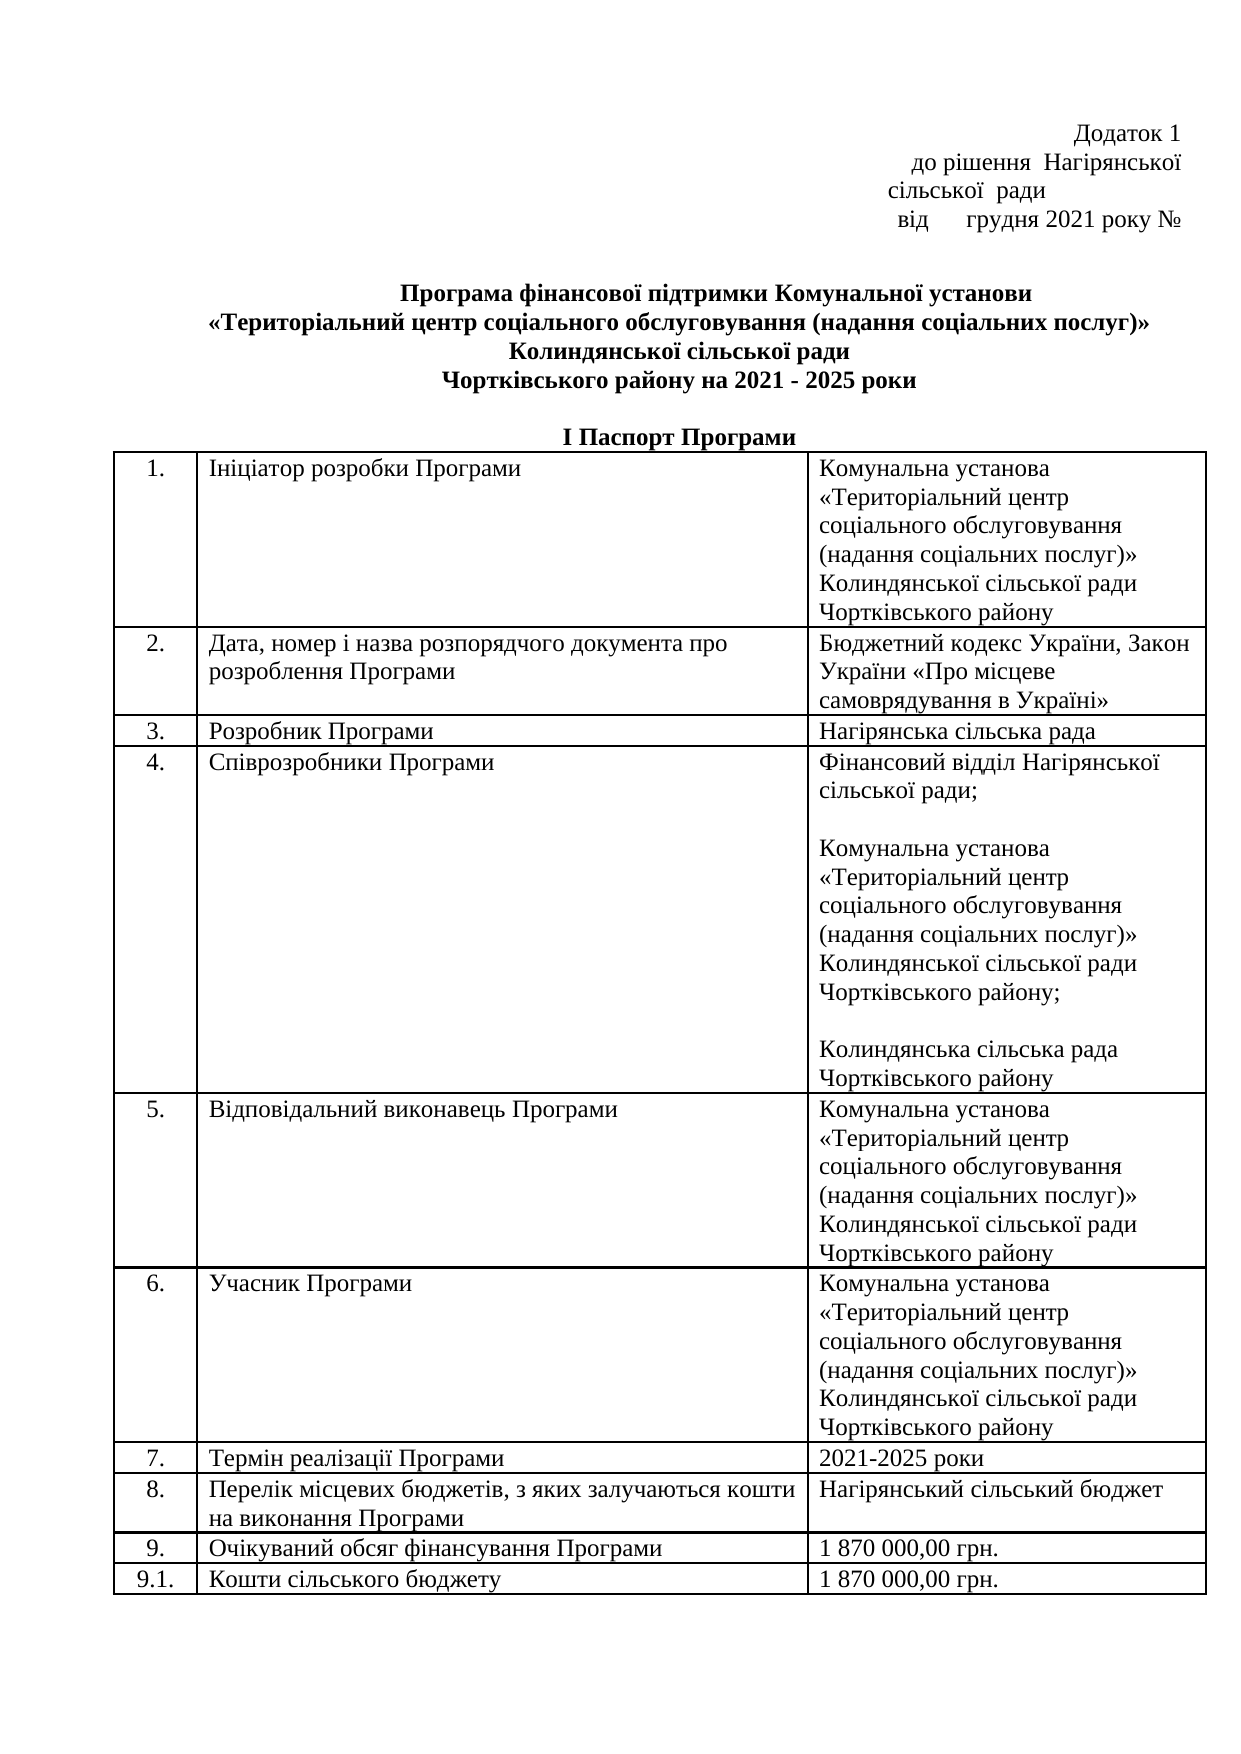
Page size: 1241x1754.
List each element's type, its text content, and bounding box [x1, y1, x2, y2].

table_cell Розробник Програми [198, 716, 807, 745]
text І Паспорт Програми [177, 422, 1181, 451]
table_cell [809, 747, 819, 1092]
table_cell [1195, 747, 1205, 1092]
text Чортківського району на 2021 - 2025 роки [177, 365, 1181, 393]
table_cell Комунальна установа «Територіальний центр соціального обслуговування (надання соціальних послуг)» Колиндянської сільської ради Чортківського району [809, 1094, 1205, 1266]
table_cell 2. [115, 628, 196, 714]
table_cell Співрозробники Програми [198, 747, 807, 1092]
table_cell Нагірянський сільський бюджет [809, 1474, 1205, 1531]
table_cell Очікуваний обсяг фінансування Програми [198, 1534, 807, 1562]
table_cell 8. [115, 1474, 196, 1531]
table_header 1. [115, 453, 196, 626]
table_cell 7. [115, 1443, 196, 1472]
table_cell 5. [115, 1094, 196, 1266]
table_cell Комунальна установа «Територіальний центр соціального обслуговування (надання соціальних послуг)» Колиндянської сільської ради Чортківського району [809, 1269, 1205, 1441]
table_cell Дата, номер і назва розпорядчого документа про розроблення Програми [198, 628, 807, 714]
table_header Комунальна установа «Територіальний центр соціального обслуговування (надання соціальних послуг)» Колиндянської сільської ради Чортківського району [809, 453, 1205, 626]
table_cell 9. [115, 1534, 196, 1562]
table_cell 9.1. [115, 1564, 196, 1593]
table_cell Бюджетний кодекс України, Закон України «Про місцеве самоврядування в Україні» [809, 628, 1205, 714]
table_cell Перелік місцевих бюджетів, з яких залучаються кошти на виконання Програми [198, 1474, 807, 1531]
text «Територіальний центр соціального обслуговування (надання соціальних послуг)» Колиндянської сільської ради [177, 307, 1181, 365]
table_cell Термін реалізації Програми [198, 1443, 807, 1472]
table_cell 1 870 000,00 грн. [809, 1564, 1205, 1593]
table_cell Кошти сільського бюджету [198, 1564, 807, 1593]
table_cell 2021-2025 роки [809, 1443, 1205, 1472]
text до рішення Нагірянської [177, 147, 1181, 176]
text Програма фінансової підтримки Комунальної установи [177, 278, 1181, 307]
table_header Ініціатор розробки Програми [198, 453, 807, 626]
text Додаток 1 [177, 118, 1181, 147]
table_cell 1 870 000,00 грн. [809, 1534, 1205, 1562]
table_cell Учасник Програми [198, 1269, 807, 1441]
text від грудня 2021 року № [177, 204, 1181, 233]
table_cell 3. [115, 716, 196, 745]
table_cell 6. [115, 1269, 196, 1441]
text сільської ради [177, 176, 1181, 204]
table_cell 4. [115, 747, 196, 1092]
table_cell Нагірянська сільська рада [809, 716, 1205, 745]
table_cell Відповідальний виконавець Програми [198, 1094, 807, 1266]
